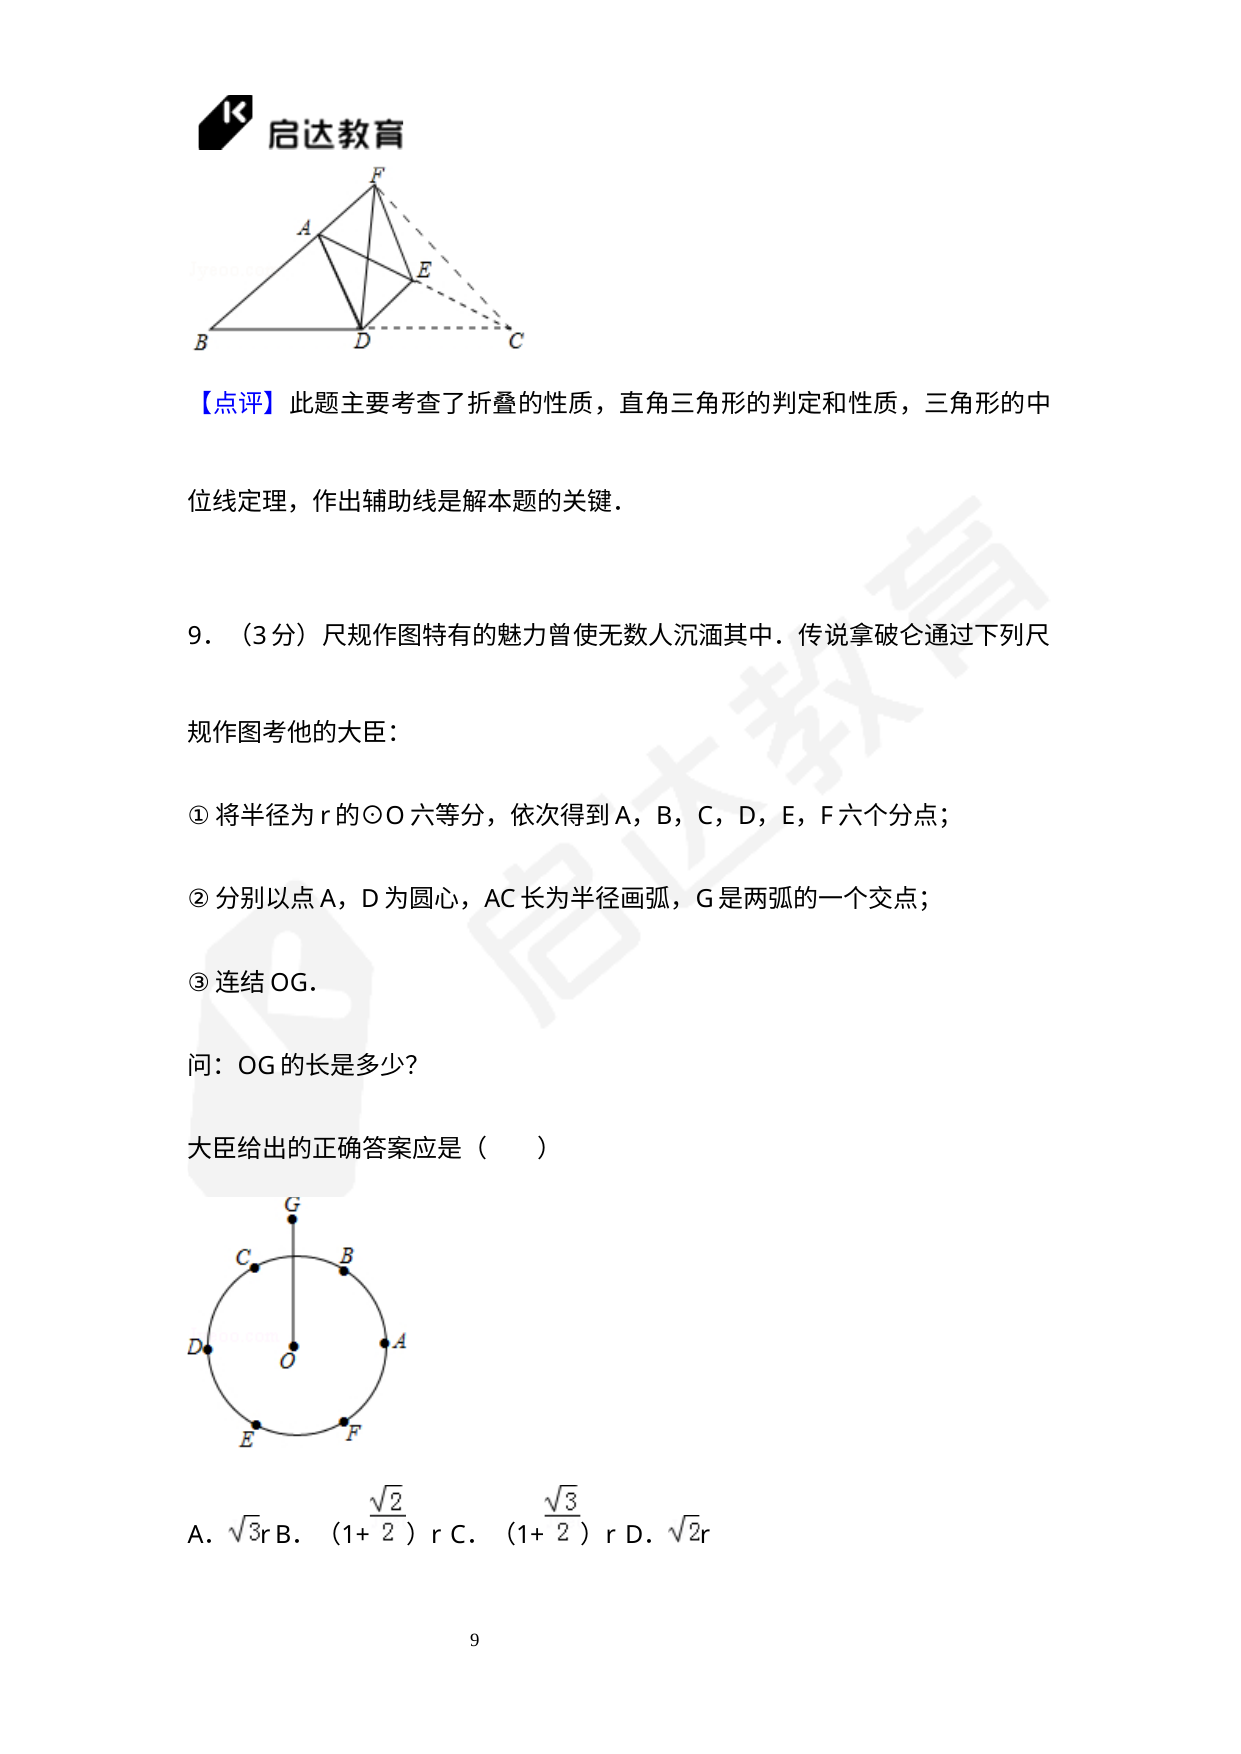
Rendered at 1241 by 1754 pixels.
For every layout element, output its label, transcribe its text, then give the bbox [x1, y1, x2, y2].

picture [228, 1515, 260, 1544]
text 问：OG的长是多少？ [187, 1031, 1053, 1096]
picture [187, 162, 529, 355]
text 大臣给出的正确答案应是（ ） [187, 1114, 1053, 1179]
text ①将半径为r的⊙O六等分，依次得到A，B，C，D，E，F六个分点； [187, 781, 1053, 846]
picture [668, 1515, 700, 1544]
text 【点评】此题主要考查了折叠的性质，直角三角形的判定和性质，三角形的中位线定理，作出辅助线是解本题的关键． [187, 369, 1053, 532]
picture [187, 1197, 411, 1452]
text ③连结OG． [187, 948, 1053, 1013]
picture [369, 1485, 406, 1544]
text ②分别以点A，D为圆心，AC长为半径画弧，G是两弧的一个交点； [187, 864, 1053, 929]
picture [544, 1485, 581, 1544]
text 9．（3分）尺规作图特有的魅力曾使无数人沉湎其中．传说拿破仑通过下列尺规作图考他的大臣： [187, 601, 1053, 763]
picture [198, 95, 404, 150]
text A．r B．（1+）r C．（1+）r D．r [187, 1470, 1053, 1567]
